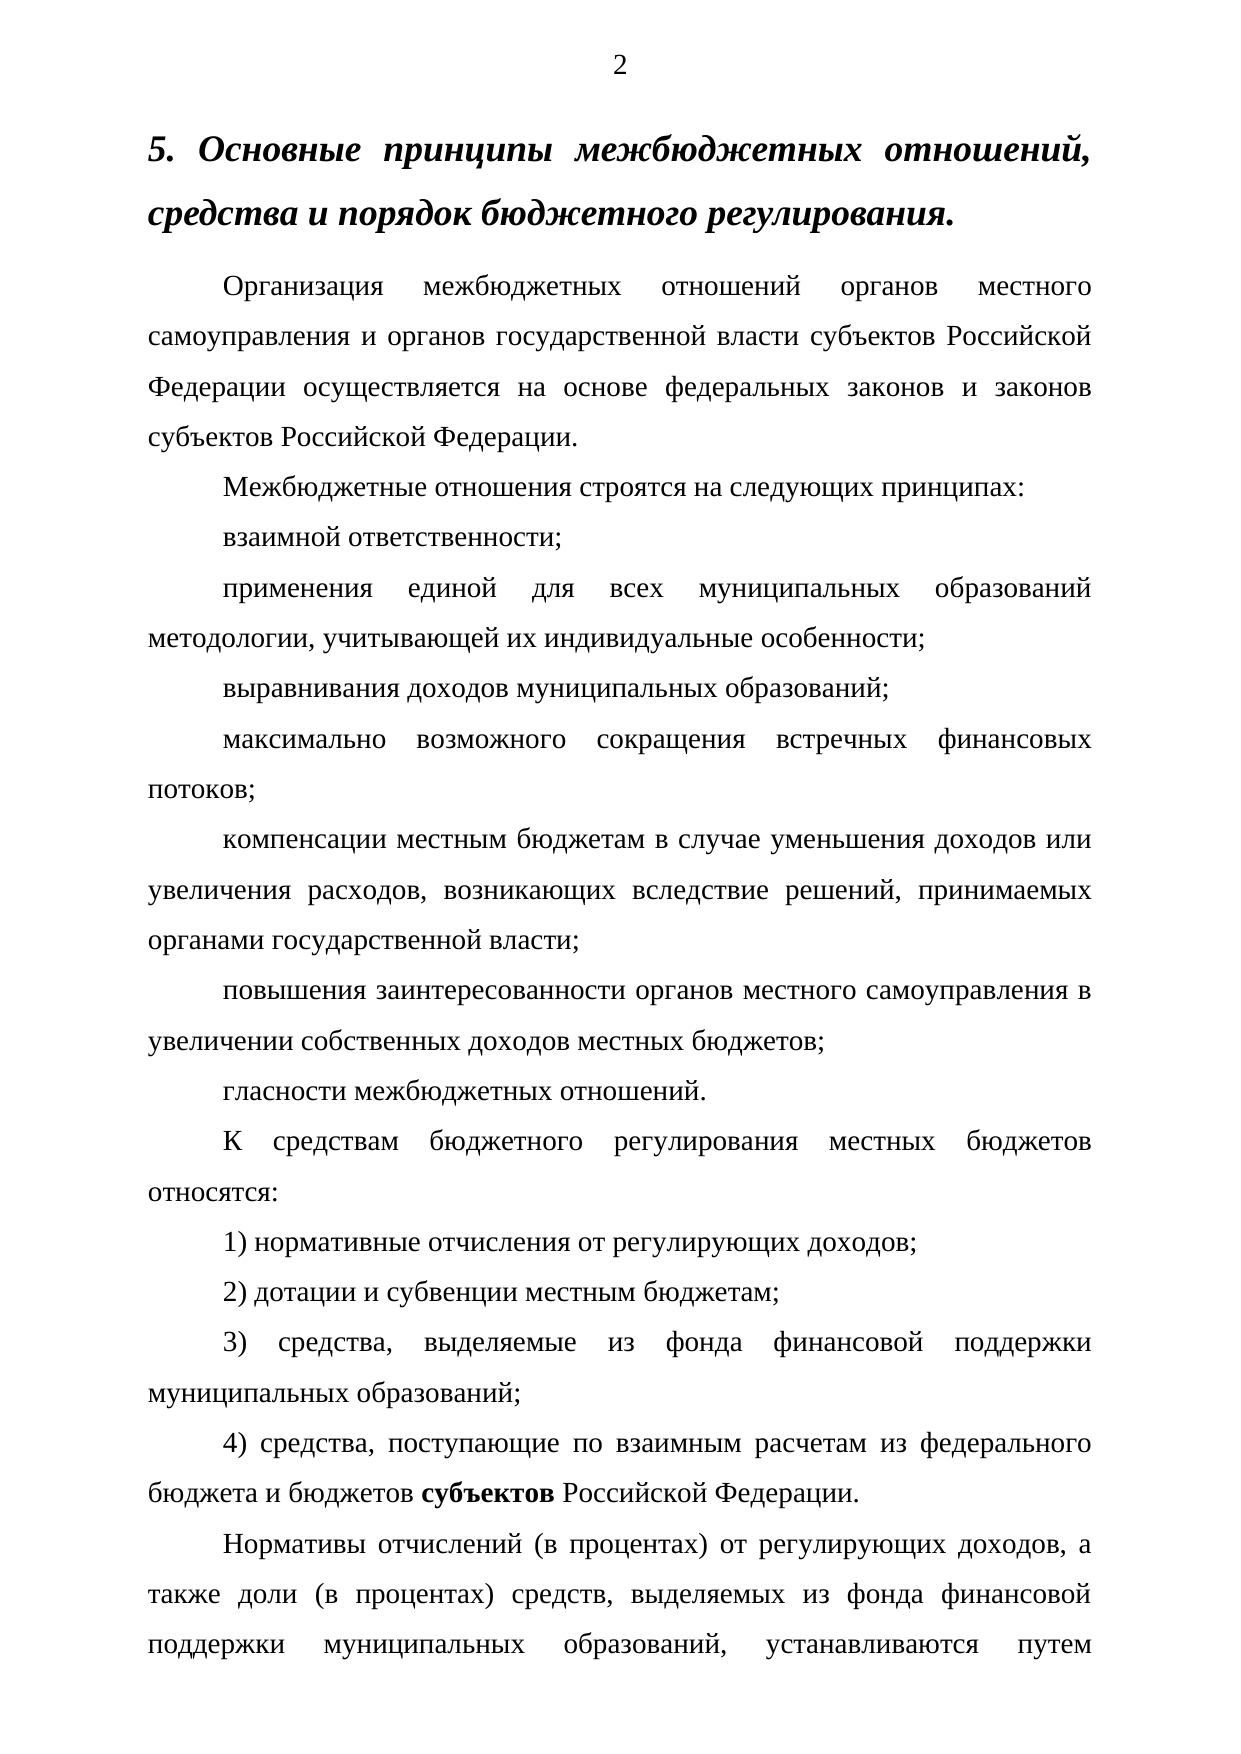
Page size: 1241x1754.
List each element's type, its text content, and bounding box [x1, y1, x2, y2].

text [148, 1526, 1092, 1660]
text К средствам бюджетного регулирования местных бюджетов относятся: [148, 1123, 1092, 1207]
text повышения заинтересованности органов местного самоуправления в увеличении собственных доходов местных бюджетов; [148, 972, 1092, 1056]
subtitle 5. Основные принципы межбюджетных отношений, средства и порядок бюджетного регулирования. [148, 126, 1092, 234]
text гласности межбюджетных отношений. [148, 1073, 1092, 1107]
text компенсации местным бюджетам в случае уменьшения доходов или увеличения расходов, возникающих вследствие решений, принимаемых органами государственной власти; [148, 821, 1092, 956]
text 1) нормативные отчисления от регулирующих доходов; [148, 1224, 1092, 1257]
text Организация межбюджетных отношений органов местного самоуправления и органов государственной власти субъектов Российской Федерации осуществляется на основе федеральных законов и законов субъектов Российской Федерации. [148, 268, 1092, 452]
text максимально возможного сокращения встречных финансовых потоков; [148, 721, 1092, 805]
text выравнивания доходов муниципальных образований; [148, 671, 1092, 704]
text применения единой для всех муниципальных образований методологии, учитывающей их индивидуальные особенности; [148, 570, 1092, 654]
text 3) средства, выделяемые из фонда финансовой поддержки муниципальных образований; [148, 1324, 1092, 1408]
text взаимной ответственности; [148, 519, 1092, 553]
text 4) средства, поступающие по взаимным расчетам из федерального бюджета и бюджетов субъектов Российской Федерации. [148, 1425, 1092, 1509]
text 2) дотации и субвенции местным бюджетам; [148, 1274, 1092, 1308]
text Межбюджетные отношения строятся на следующих принципах: [148, 469, 1092, 503]
